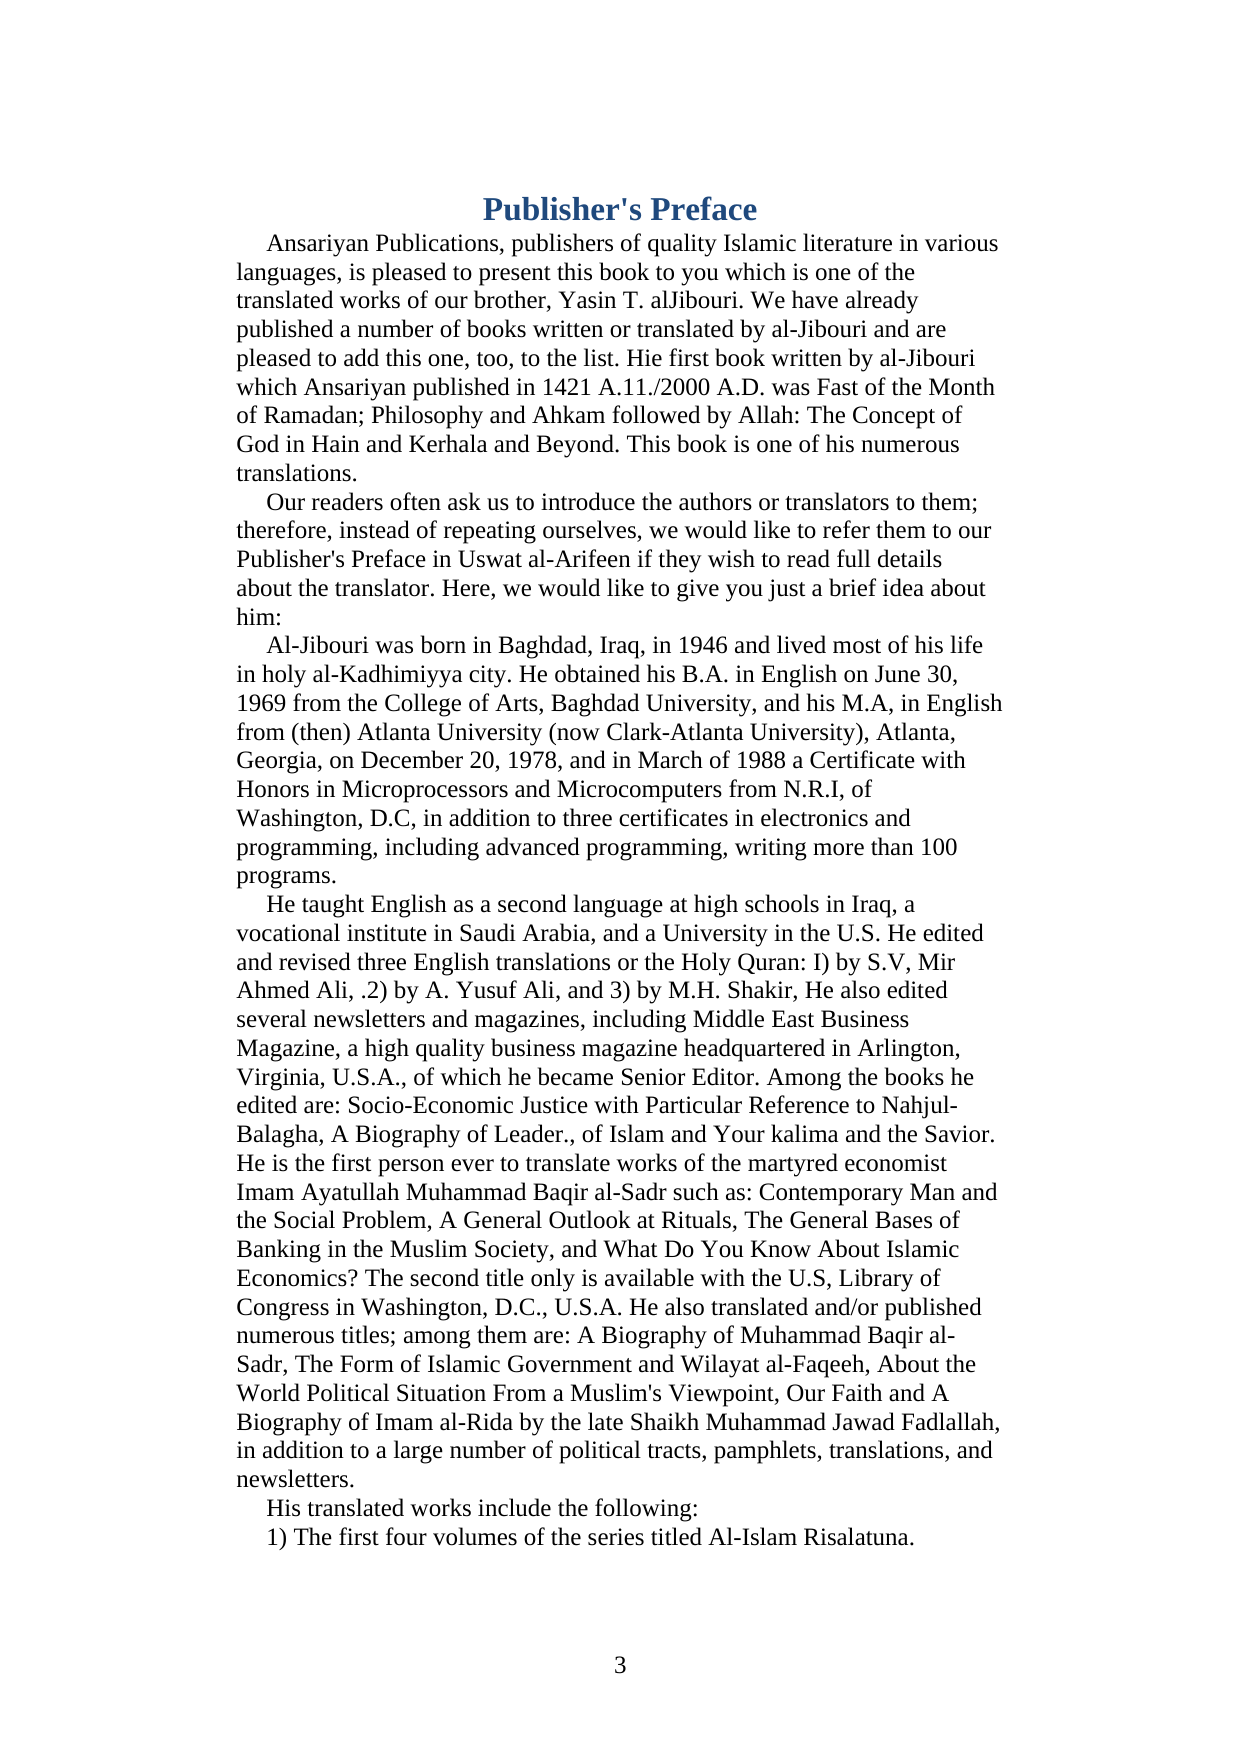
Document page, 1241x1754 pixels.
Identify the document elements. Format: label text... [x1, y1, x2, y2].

text His translated works include the following: [236, 1493, 1004, 1522]
text Ansariyan Publications, publishers of quality Islamic literature in various languages, is pleased to present this book to you which is one of the translated works of our brother, Yasin T. alJibouri. We have already published a number of books written or translated by al-Jibouri and are pleased to add this one, too, to the list. Hie first book written by al-Jibouri which Ansariyan published in 1421 A.11./2000 A.D. was Fast of the Month of Ramadan; Philosophy and Ahkam followed by Allah: The Concept of God in Hain and Kerhala and Beyond. This book is one of his numerous translations. [236, 228, 1004, 487]
text 1) The first four volumes of the series titled Al-Islam Risalatuna. [236, 1522, 1004, 1551]
text Our readers often ask us to introduce the authors or translators to them; therefore, instead of repeating ourselves, we would like to refer them to our Publisher's Preface in Uswat al-Arifeen if they wish to read full details about the translator. Here, we would like to give you just a brief idea about him: [236, 487, 1004, 631]
text Al-Jibouri was born in Baghdad, Iraq, in 1946 and lived most of his life in holy al-Kadhimiyya city. He obtained his B.A. in English on June 30, 1969 from the College of Arts, Baghdad University, and his M.A, in English from (then) Atlanta University (now Clark-Atlanta University), Atlanta, Georgia, on December 20, 1978, and in March of 1988 a Certificate with Honors in Microprocessors and Microcomputers from N.R.I, of Washington, D.C, in addition to three certificates in electronics and programming, including advanced programming, writing more than 100 programs. [236, 631, 1004, 889]
text He taught English as a second language at high schools in Iraq, a vocational institute in Saudi Arabia, and a University in the U.S. He edited and revised three English translations or the Holy Quran: I) by S.V, Mir Ahmed Ali, .2) by A. Yusuf Ali, and 3) by M.H. Shakir, He also edited several newsletters and magazines, including Middle East Business Magazine, a high quality business magazine headquartered in Arlington, Virginia, U.S.A., of which he became Senior Editor. Among the books he edited are: Socio-Economic Justice with Particular Reference to Nahjul-Balagha, A Biography of Leader., of Islam and Your kalima and the Savior. He is the first person ever to translate works of the martyred economist Imam Ayatullah Muhammad Baqir al-Sadr such as: Contemporary Man and the Social Problem, A General Outlook at Rituals, The General Bases of Banking in the Muslim Society, and What Do You Know About Islamic Economics? The second title only is available with the U.S, Library of Congress in Washington, D.C., U.S.A. He also translated and/or published numerous titles; among them are: A Biography of Muhammad Baqir al-Sadr, The Form of Islamic Government and Wilayat al-Faqeeh, About the World Political Situation From a Muslim's Viewpoint, Our Faith and A Biography of Imam al-Rida by the late Shaikh Muhammad Jawad Fadlallah, in addition to a large number of political tracts, pamphlets, translations, and newsletters. [236, 889, 1004, 1493]
subtitle Publisher's Preface [236, 190, 1004, 228]
